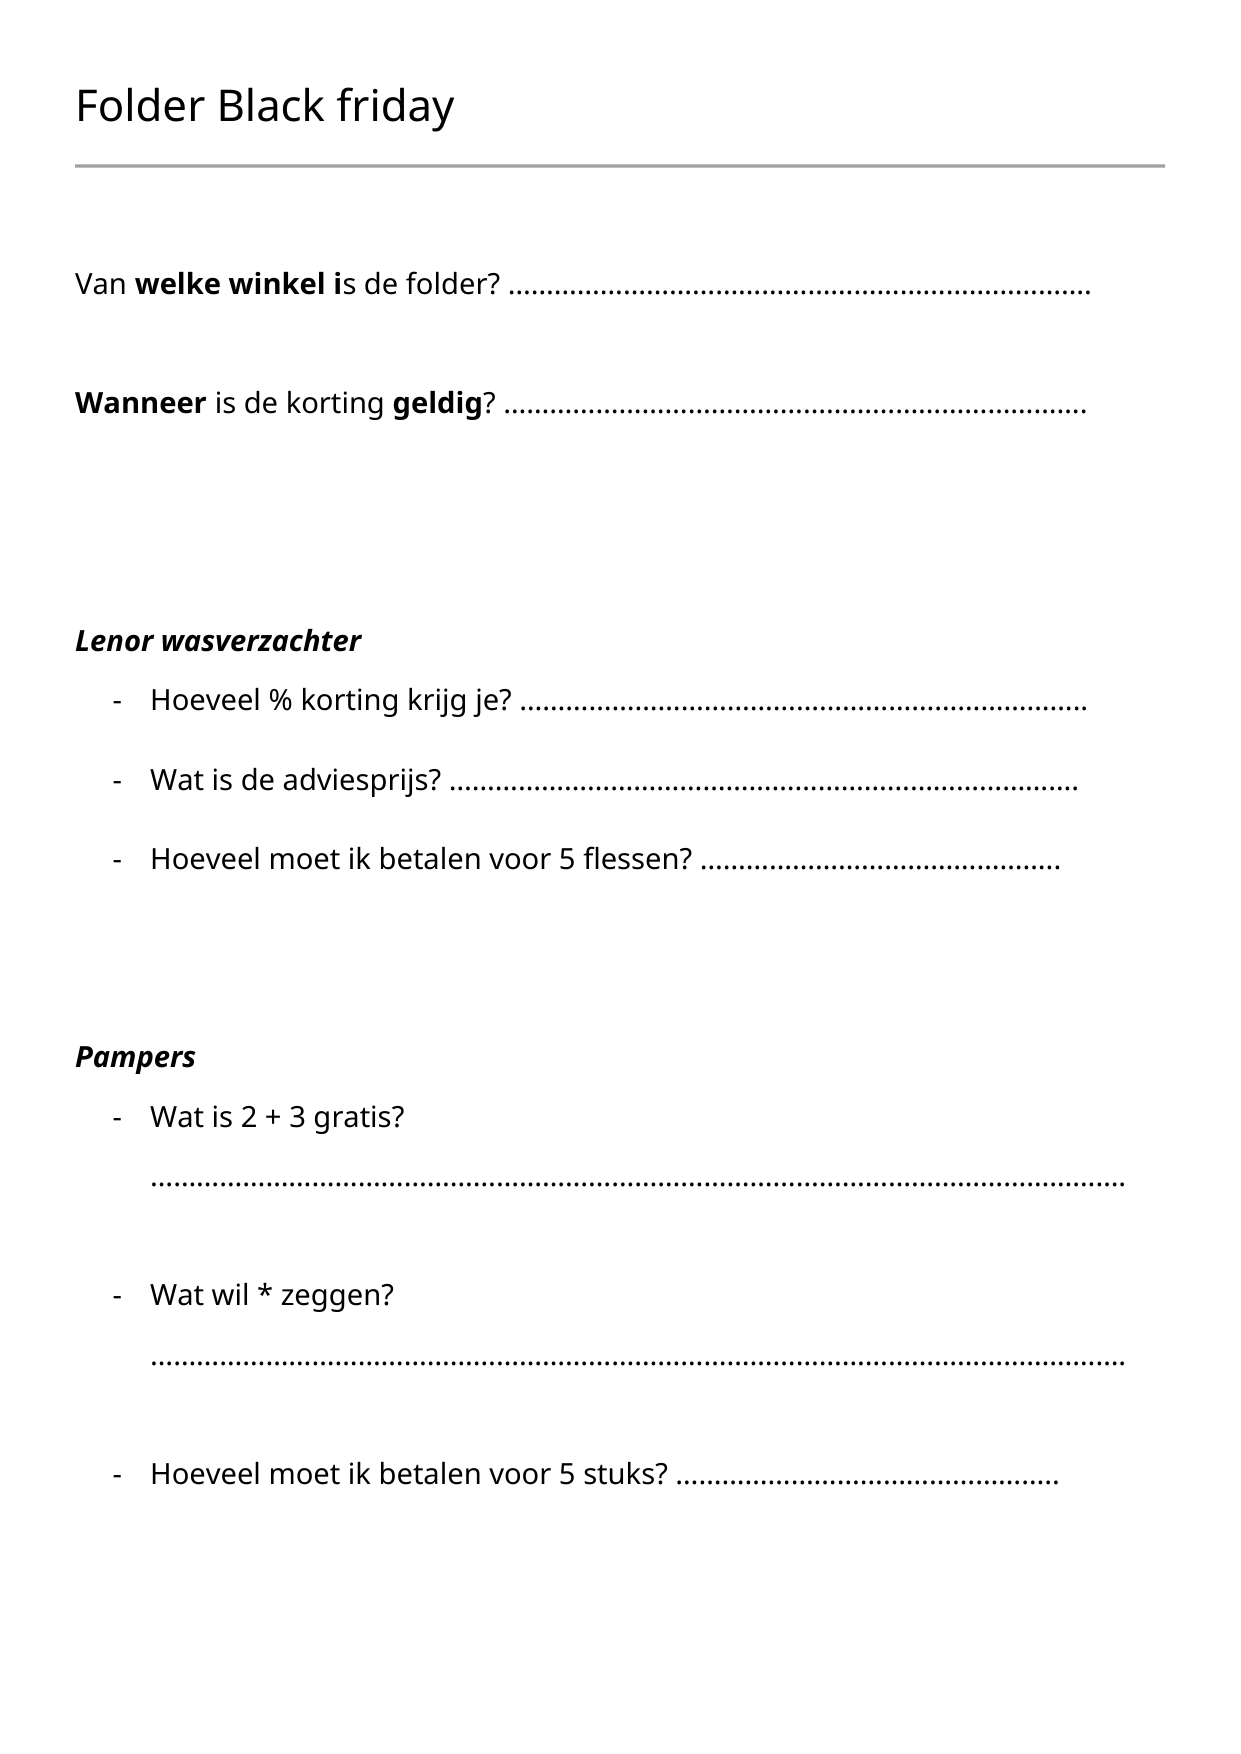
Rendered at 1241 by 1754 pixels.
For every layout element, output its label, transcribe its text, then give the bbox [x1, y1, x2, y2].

text ………………………………………………………………………………………………………………. [150, 1156, 1165, 1195]
text Pampers [75, 1037, 1165, 1076]
list Hoeveel moet ik betalen voor 5 stuks? ………………………………………….. [112, 1453, 1165, 1493]
text Lenor wasverzachter [75, 620, 1165, 660]
list Wat is de adviesprijs? ………………………………………………………………………. [112, 759, 1165, 799]
text Van welke winkel is de folder? …………………………………………………………………. [75, 263, 1165, 303]
list Wat is 2 + 3 gratis? [112, 1096, 1165, 1136]
list Wat wil * zeggen? [112, 1275, 1165, 1314]
list Hoeveel moet ik betalen voor 5 flessen? ……………………………………….. [112, 838, 1165, 878]
text ………………………………………………………………………………………………………………. [150, 1334, 1165, 1374]
text Folder Black friday [75, 75, 1165, 134]
text Wanneer is de korting geldig? …………………………………………………………………. [75, 382, 1165, 422]
list Hoeveel % korting krijg je? ……………………………………………………………….. [112, 680, 1165, 719]
